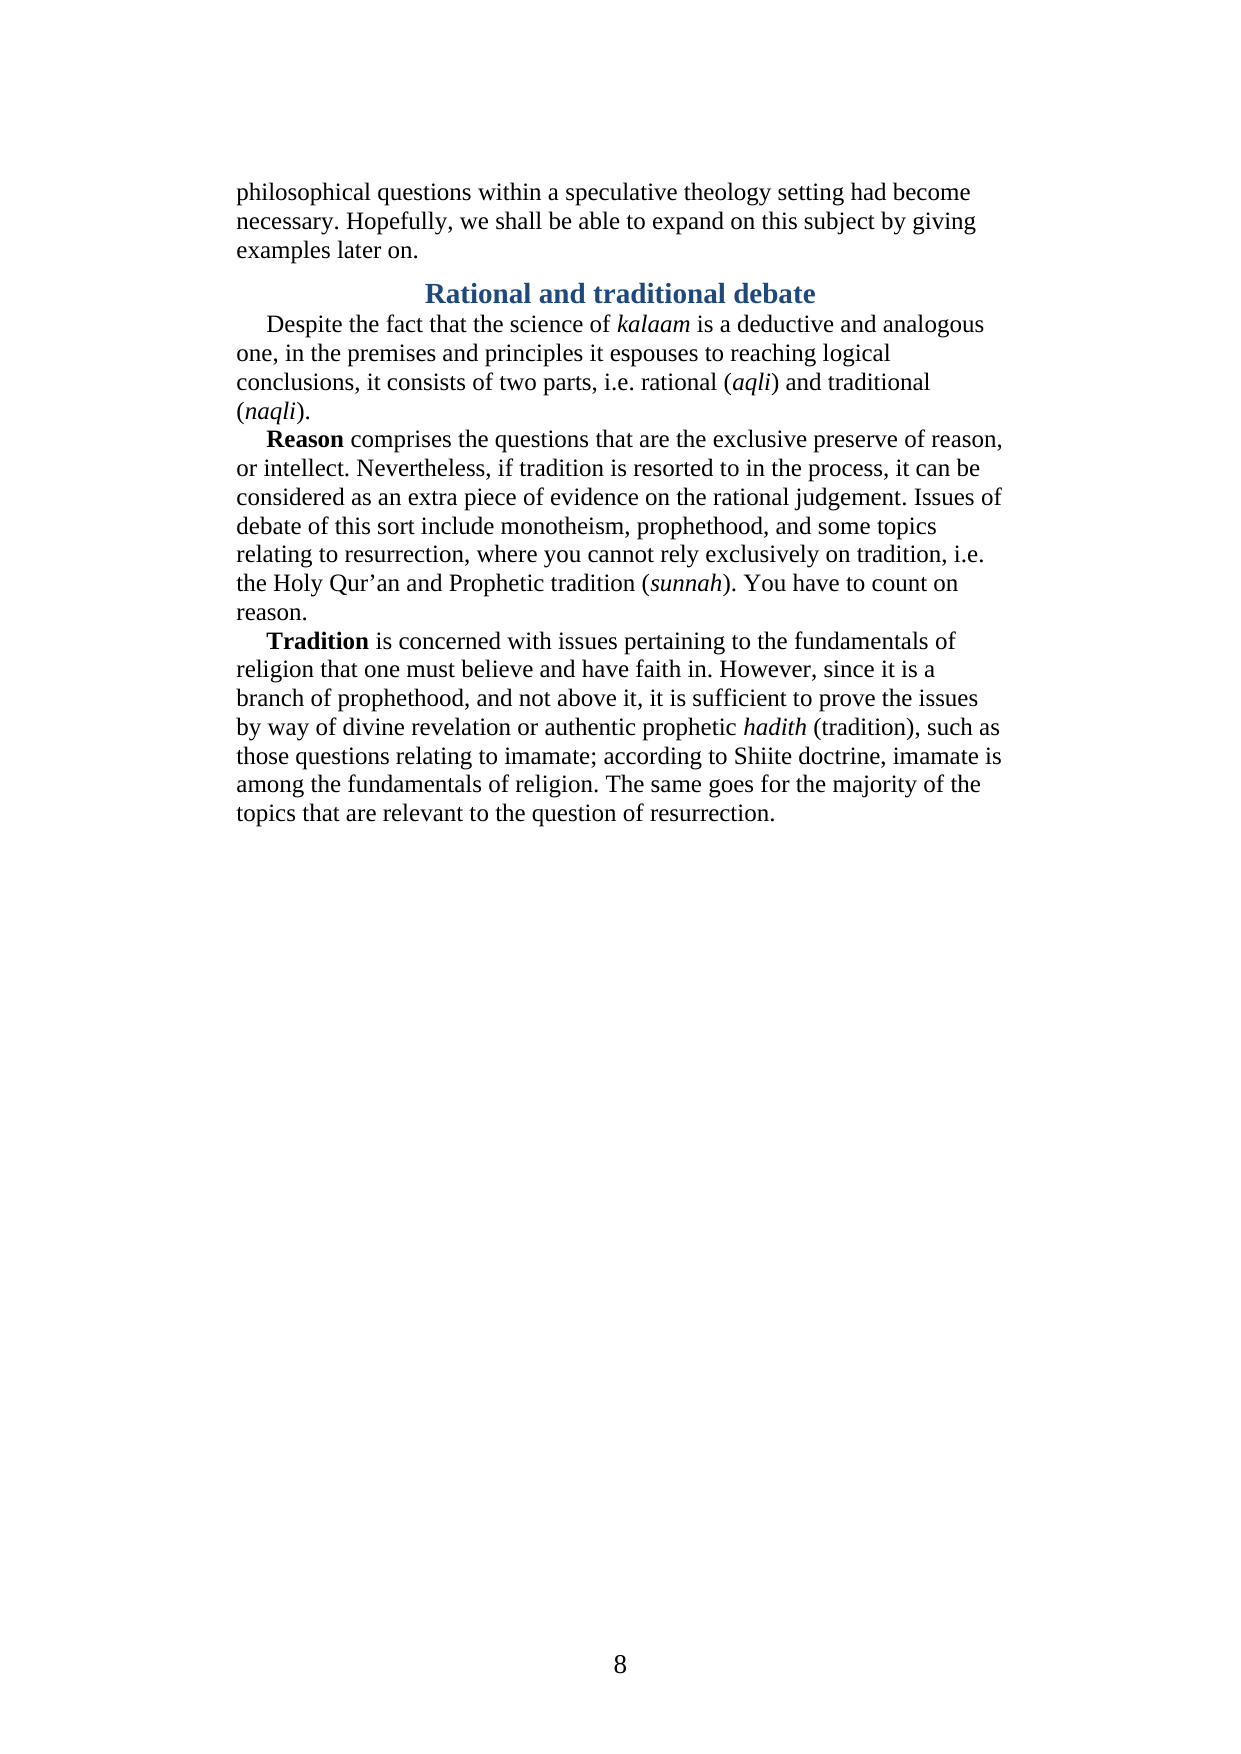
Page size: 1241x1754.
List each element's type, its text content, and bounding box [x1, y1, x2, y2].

text Despite the fact that the science of kalaam is a deductive and analogous one, in the premises and principles it espouses to reaching logical conclusions, it consists of two parts, i.e. rational (aqli) and traditional (naqli). [236, 309, 1004, 424]
text Tradition is concerned with issues pertaining to the fundamentals of religion that one must believe and have faith in. However, since it is a branch of prophethood, and not above it, it is sufficient to prove the issues by way of divine revelation or authentic prophetic hadith (tradition), such as those questions relating to imamate; according to Shiite doctrine, imamate is among the fundamentals of religion. The same goes for the majority of the topics that are relevant to the question of resurrection. [236, 626, 1004, 827]
text Reason comprises the questions that are the exclusive preserve of reason, or intellect. Nevertheless, if tradition is resorted to in the process, it can be considered as an extra piece of evidence on the rational judgement. Issues of debate of this sort include monotheism, prophethood, and some topics relating to resurrection, where you cannot rely exclusively on tradition, i.e. the Holy Qur’an and Prophetic tradition (sunnah). You have to count on reason. [236, 424, 1004, 626]
subtitle Rational and traditional debate [236, 276, 1004, 309]
text philosophical questions within a speculative theology setting had become necessary. Hopefully, we shall be able to expand on this subject by giving examples later on. [236, 177, 1004, 263]
